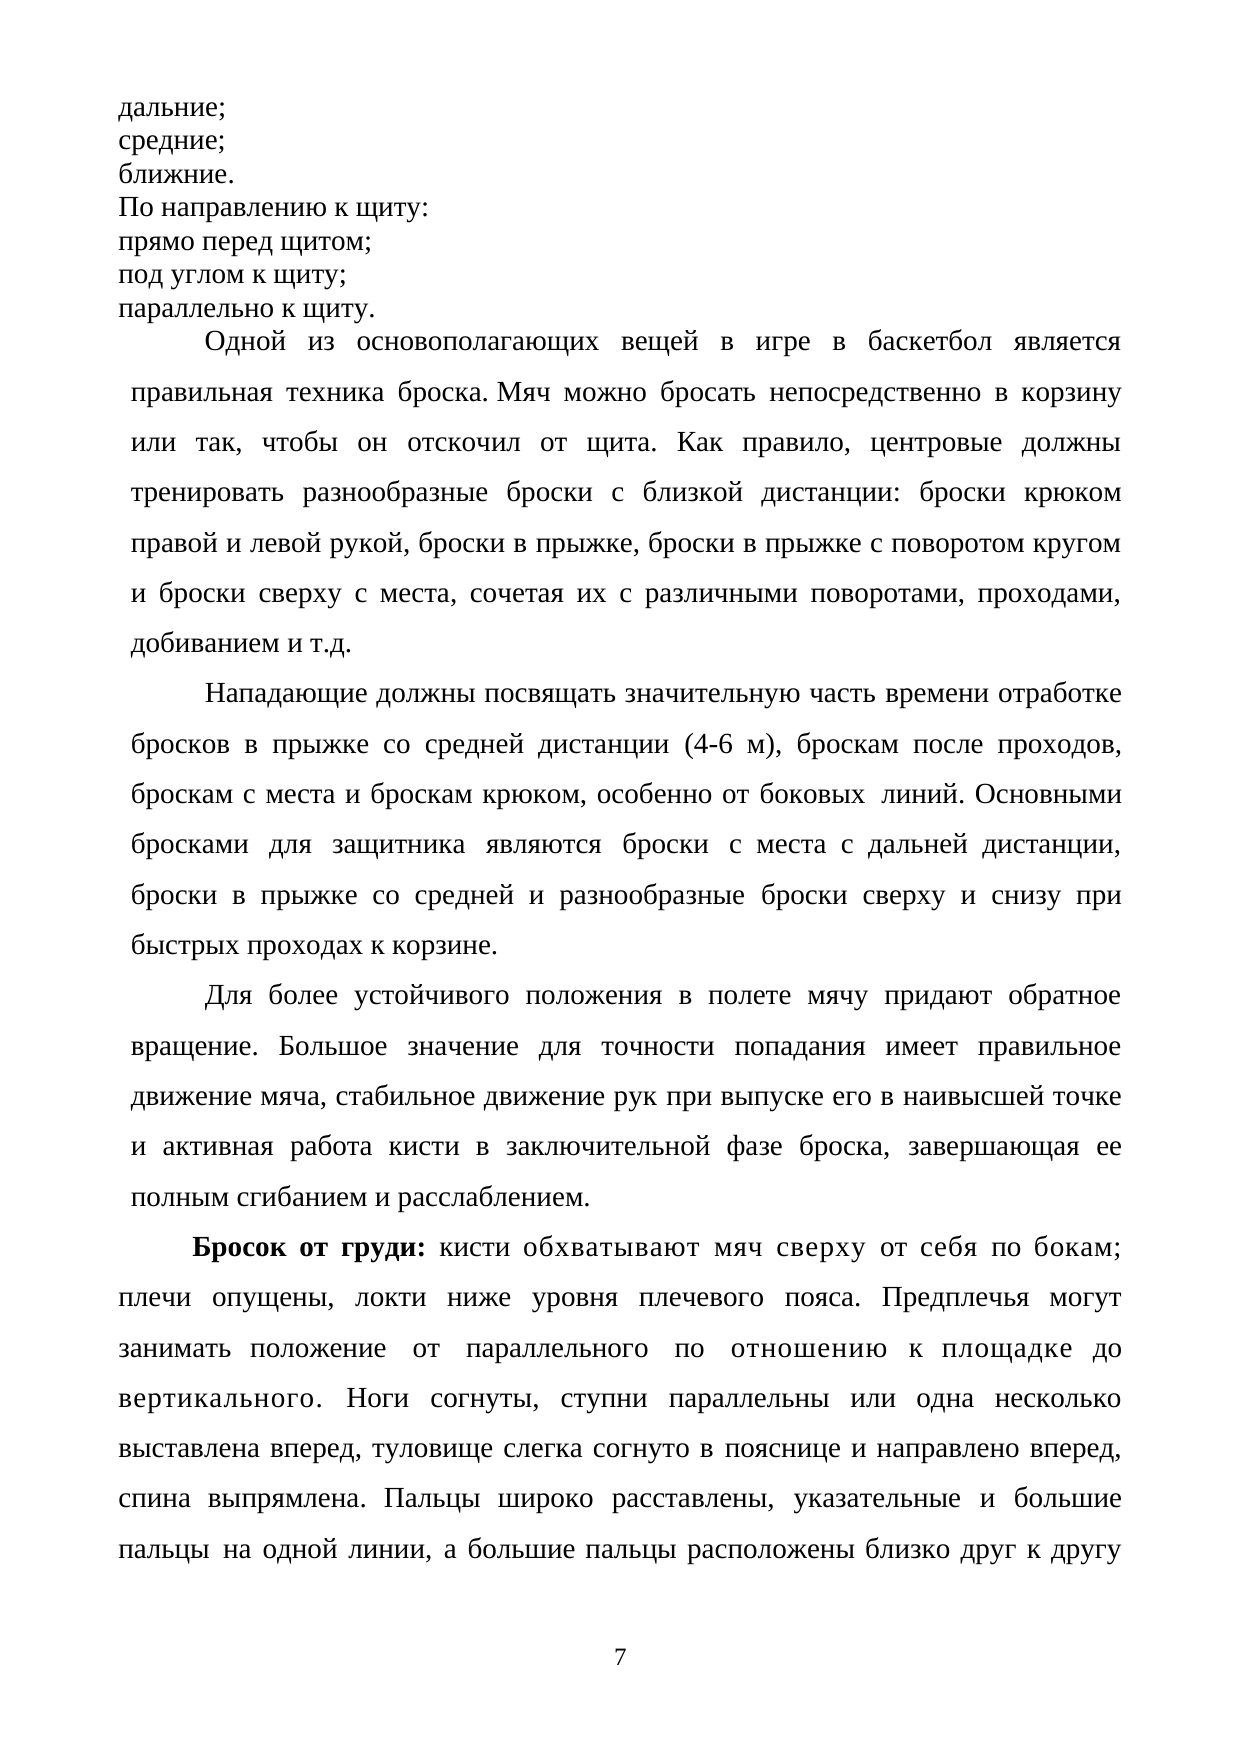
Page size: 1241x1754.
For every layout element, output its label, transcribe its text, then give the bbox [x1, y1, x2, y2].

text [118, 1229, 1122, 1564]
text Для более устойчивого положения в полете мячу придают обратное вращение. Большое значение для точности попадания имеет правильное движение мяча, стабильное движение рук при выпуске его в наивысшей точке и активная работа кисти в заключительной фазе броска, завершающая ее полным сгибанием и расслаблением. [131, 977, 1122, 1212]
text Одной из основополагающих вещей в игре в баскетбол является правильная техника броска. Мяч можно бросать непосредственно в корзину или так, чтобы он отскочил от щита. Как правило, центровые должны тренировать разнообразные броски с близкой дистанции: броски крюком правой и левой рукой, броски в прыжке, броски в прыжке с поворотом кругом и броски сверху с места, сочетая их с различными поворотами, проходами, добиванием и т.д. [131, 323, 1122, 659]
text Нападающие должны посвящать значительную часть времени отработке бросков в прыжке со средней дистанции (4-6 м), броскам после проходов, броскам с места и броскам крюком, особенно от боковых линий. Основными бросками для защитника являются броски с места с дальней дистанции, броски в прыжке со средней и разнообразные броски сверху и снизу при быстрых проходах к корзине. [131, 676, 1122, 961]
